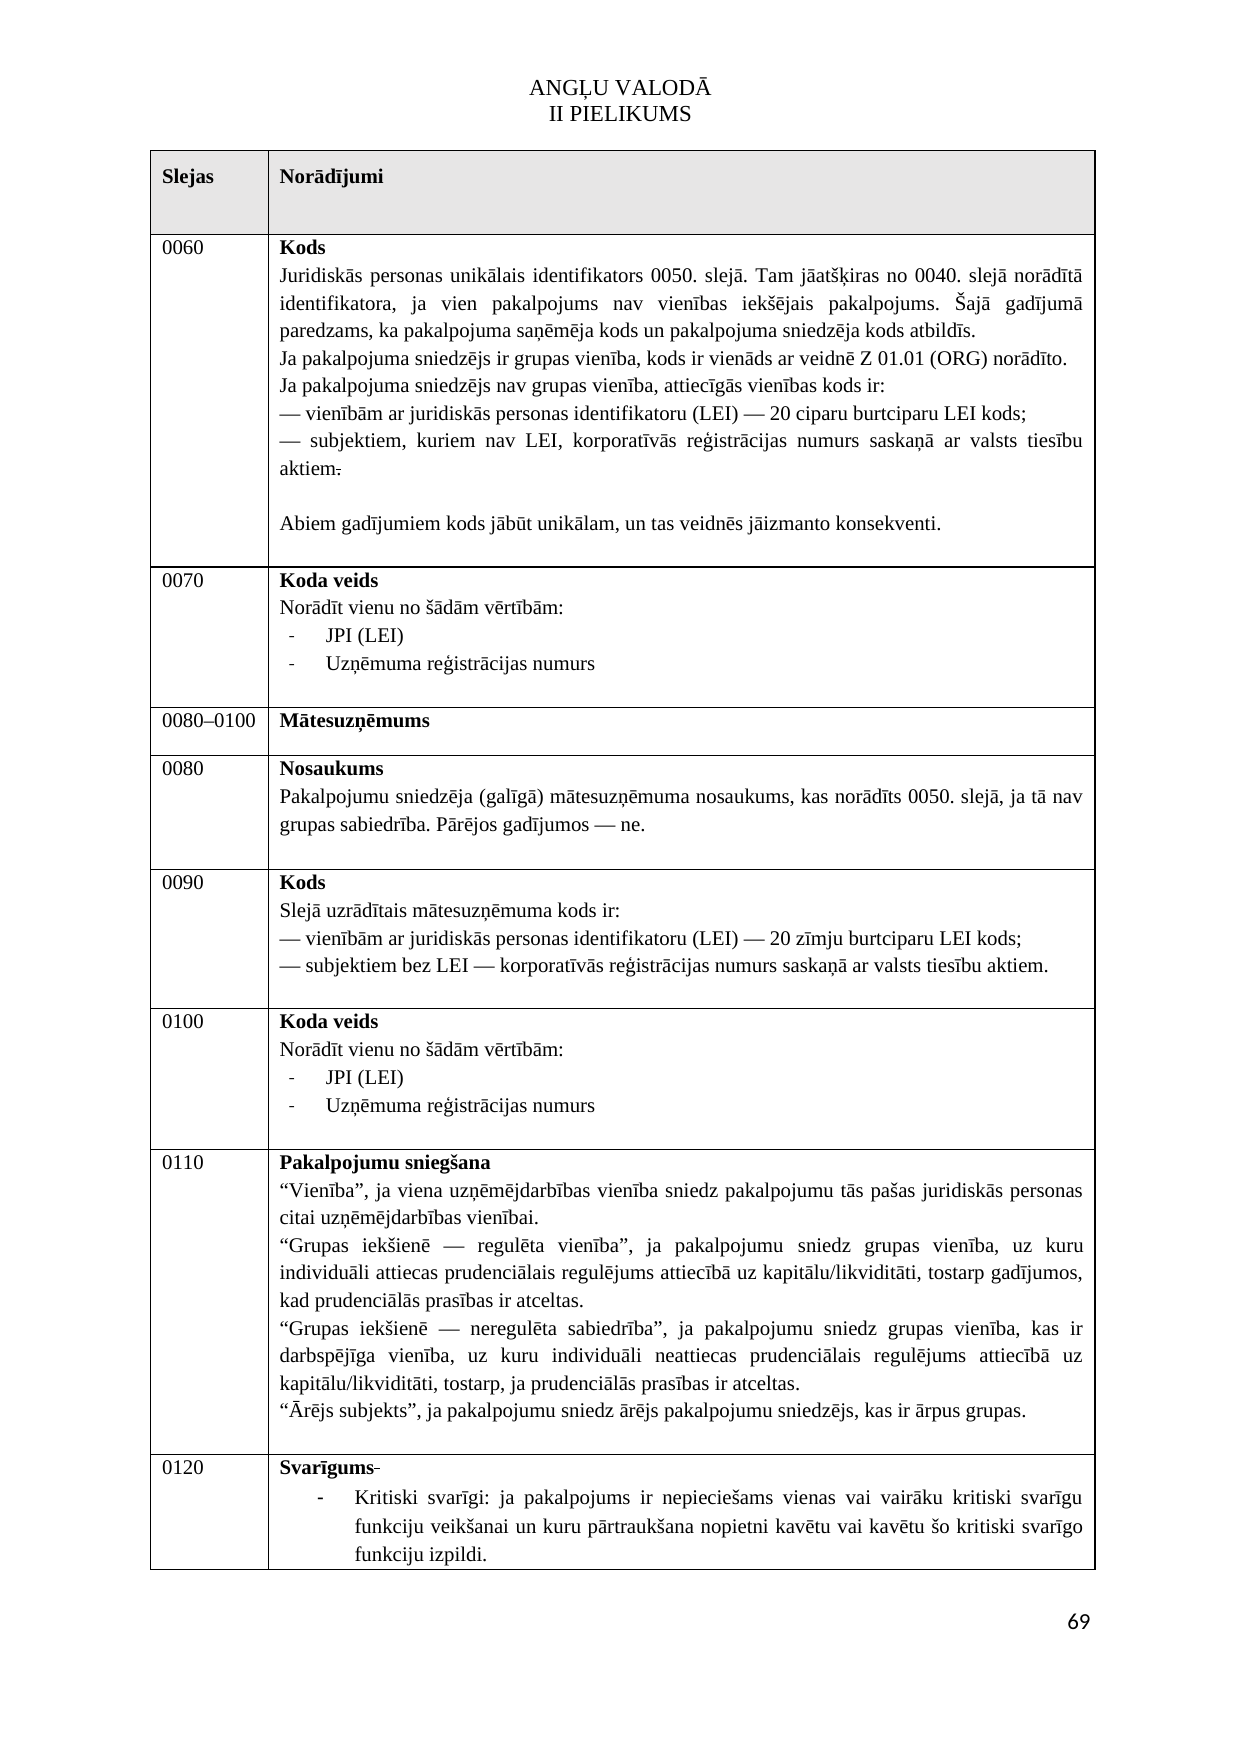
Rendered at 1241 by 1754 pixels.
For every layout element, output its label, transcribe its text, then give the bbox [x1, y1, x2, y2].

table_cell 0090 [151, 870, 268, 1008]
table_cell Koda veids Norādīt vienu no šādām vērtībām: JPI (LEI) Uzņēmuma reģistrācijas numurs [269, 568, 1094, 707]
table_cell Mātesuzņēmums [269, 708, 1094, 755]
table_cell 0070 [151, 568, 268, 707]
table_cell Koda veids Norādīt vienu no šādām vērtībām: JPI (LEI) Uzņēmuma reģistrācijas numurs [269, 1009, 1094, 1149]
table_cell 0100 [151, 1009, 268, 1149]
table_cell Nosaukums Pakalpojumu sniedzēja (galīgā) mātesuzņēmuma nosaukums, kas norādīts 0050. slejā, ja tā nav grupas sabiedrība. Pārējos gadījumos — ne. [269, 756, 1094, 869]
table_cell 0080 [151, 756, 268, 869]
table_cell 0120 [151, 1455, 268, 1569]
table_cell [269, 1455, 1094, 1569]
table_cell 0080–0100 [151, 708, 268, 755]
table_header Norādījumi [269, 151, 1094, 234]
table_cell Kods Slejā uzrādītais mātesuzņēmuma kods ir: — vienībām ar juridiskās personas identifikatoru (LEI) — 20 zīmju burtciparu LEI kods; — subjektiem bez LEI — korporatīvās reģistrācijas numurs saskaņā ar valsts tiesību aktiem. [269, 870, 1094, 1008]
table_cell 0110 [151, 1150, 268, 1453]
table_header Slejas [151, 151, 268, 234]
table_cell Pakalpojumu sniegšana “Vienība”, ja viena uzņēmējdarbības vienība sniedz pakalpojumu tās pašas juridiskās personas citai uzņēmējdarbības vienībai. “Grupas iekšienē — regulēta vienība”, ja pakalpojumu sniedz grupas vienība, uz kuru individuāli attiecas prudenciālais regulējums attiecībā uz kapitālu/likviditāti, tostarp gadījumos, kad prudenciālās prasības ir atceltas. “Grupas iekšienē — neregulēta sabiedrība”, ja pakalpojumu sniedz grupas vienība, kas ir darbspējīga vienība, uz kuru individuāli neattiecas prudenciālais regulējums attiecībā uz kapitālu/likviditāti, tostarp, ja prudenciālās prasības ir atceltas. “Ārējs subjekts”, ja pakalpojumu sniedz ārējs pakalpojumu sniedzējs, kas ir ārpus grupas. [269, 1150, 1094, 1453]
table_cell Kods Juridiskās personas unikālais identifikators 0050. slejā. Tam jāatšķiras no 0040. slejā norādītā identifikatora, ja vien pakalpojums nav vienības iekšējais pakalpojums. Šajā gadījumā paredzams, ka pakalpojuma saņēmēja kods un pakalpojuma sniedzēja kods atbildīs. Ja pakalpojuma sniedzējs ir grupas vienība, kods ir vienāds ar veidnē Z 01.01 (ORG) norādīto. Ja pakalpojuma sniedzējs nav grupas vienība, attiecīgās vienības kods ir: — vienībām ar juridiskās personas identifikatoru (LEI) — 20 ciparu burtciparu LEI kods; — subjektiem, kuriem nav LEI, korporatīvās reģistrācijas numurs saskaņā ar valsts tiesību aktiem. Abiem gadījumiem kods jābūt unikālam, un tas veidnēs jāizmanto konsekventi. [269, 235, 1094, 566]
table_cell 0060 [151, 235, 268, 566]
